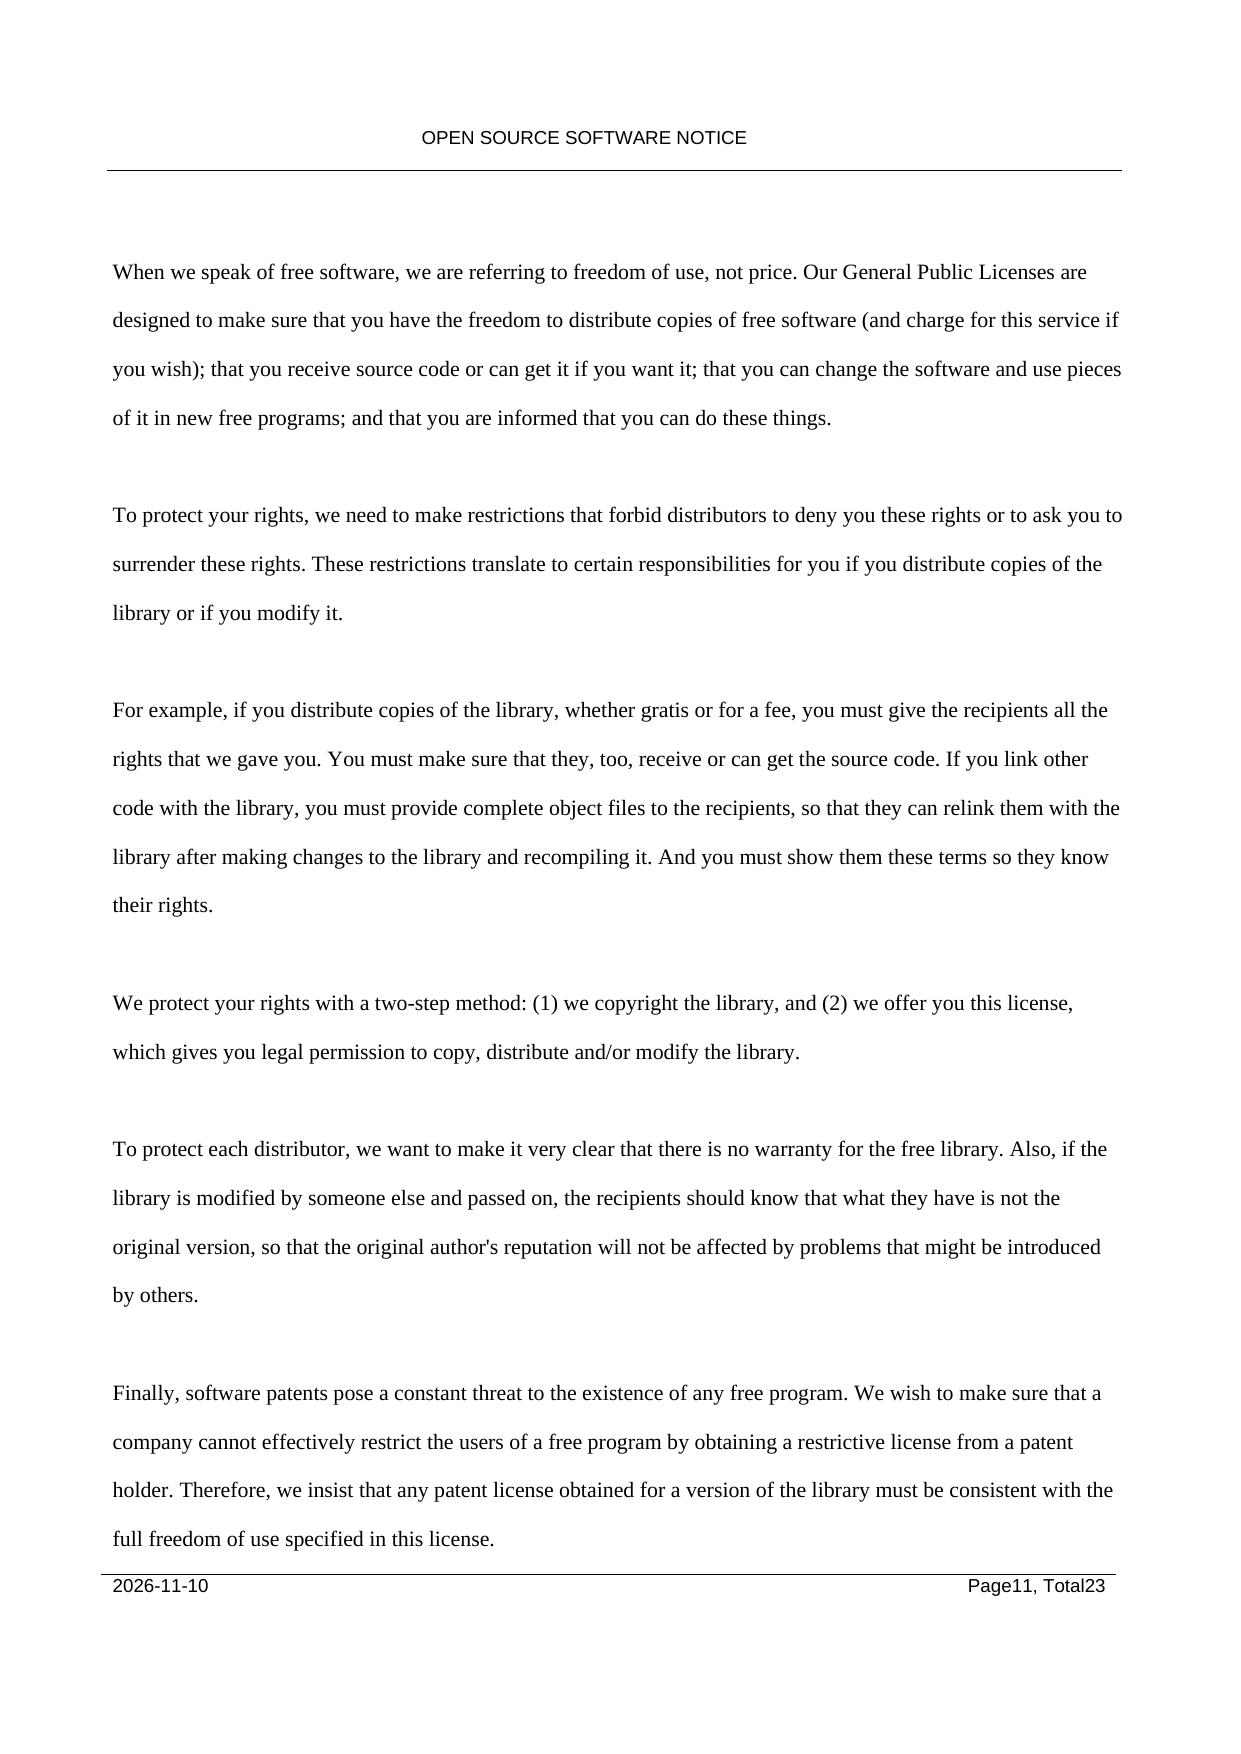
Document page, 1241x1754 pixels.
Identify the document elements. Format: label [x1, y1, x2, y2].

text [112, 206, 1128, 1555]
